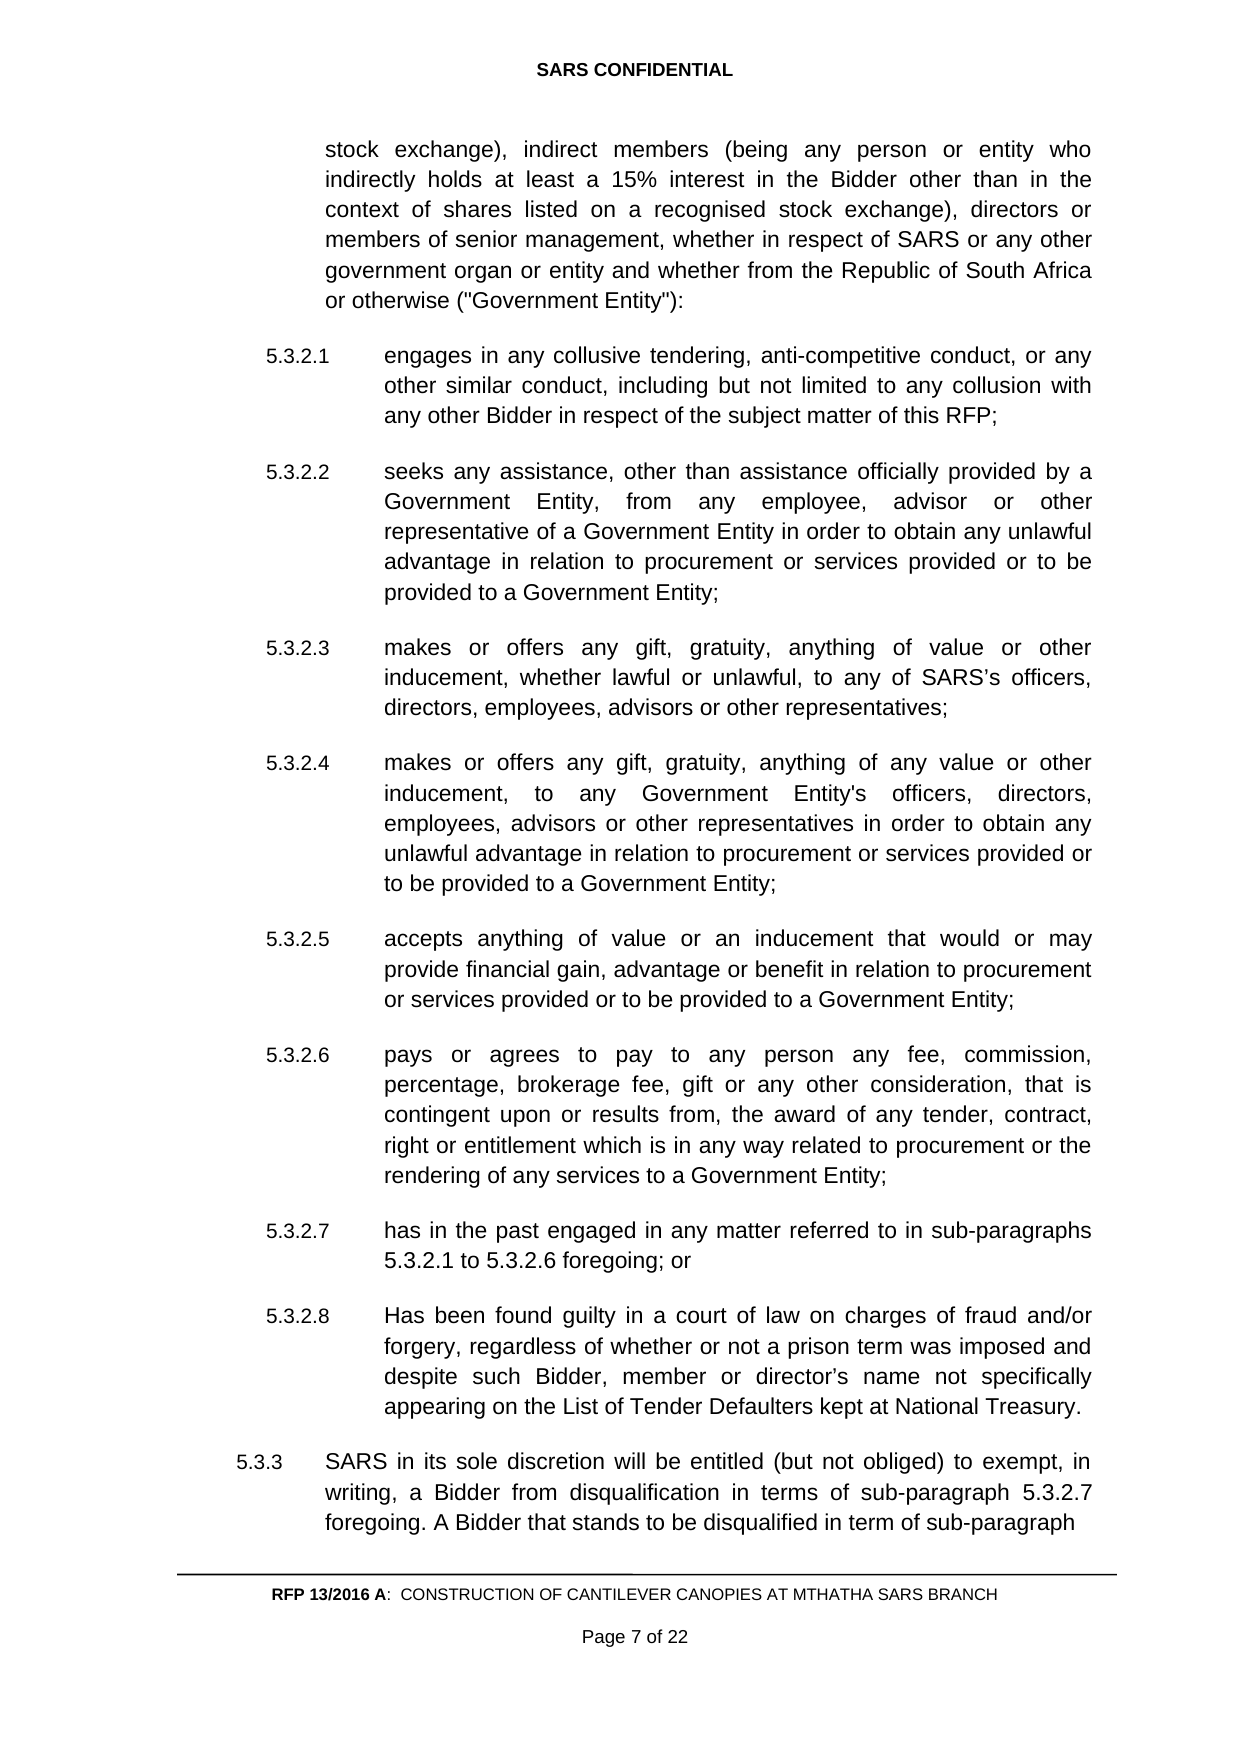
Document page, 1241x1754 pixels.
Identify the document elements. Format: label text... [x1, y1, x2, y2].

text seeks any assistance, other than assistance officially provided by a Government Entity, from any employee, advisor or other representative of a Government Entity in order to obtain any unlawful advantage in relation to procurement or services provided or to be provided to a Government Entity; [266, 458, 1092, 605]
text makes or offers any gift, gratuity, anything of value or other inducement, whether lawful or unlawful, to any of SARS’s officers, directors, employees, advisors or other representatives; [266, 634, 1092, 721]
list stock exchange), indirect members (being any person or entity who indirectly holds at least a 15% interest in the Bidder other than in the context of shares listed on a recognised stock exchange), directors or members of senior management, whether in respect of SARS or any other government organ or entity and whether from the Republic of South Africa or otherwise ("Government Entity"): [325, 136, 1092, 313]
text accepts anything of value or an inducement that would or may provide financial gain, advantage or benefit in relation to procurement or services provided or to be provided to a Government Entity; [266, 925, 1092, 1012]
text has in the past engaged in any matter referred to in sub-paragraphs 5.3.2.1 to 5.3.2.6 foregoing; or [266, 1217, 1092, 1274]
text makes or offers any gift, gratuity, anything of any value or other inducement, to any Government Entity's officers, directors, employees, advisors or other representatives in order to obtain any unlawful advantage in relation to procurement or services provided or to be provided to a Government Entity; [266, 749, 1092, 897]
text Has been found guilty in a court of law on charges of fraud and/or forgery, regardless of whether or not a prison term was imposed and despite such Bidder, member or director’s name not specifically appearing on the List of Tender Defaulters kept at National Treasury. [266, 1302, 1092, 1419]
text engages in any collusive tendering, anti-competitive conduct, or any other similar conduct, including but not limited to any collusion with any other Bidder in respect of the subject matter of this RFP; [266, 342, 1092, 429]
text SARS in its sole discretion will be entitled (but not obliged) to exempt, in writing, a Bidder from disqualification in terms of sub-paragraph 5.3.2.7 foregoing. A Bidder that stands to be disqualified in term of sub-paragraph [236, 1448, 1092, 1535]
text pays or agrees to pay to any person any fee, commission, percentage, brokerage fee, gift or any other consideration, that is contingent upon or results from, the award of any tender, contract, right or entitlement which is in any way related to procurement or the rendering of any services to a Government Entity; [266, 1041, 1092, 1188]
